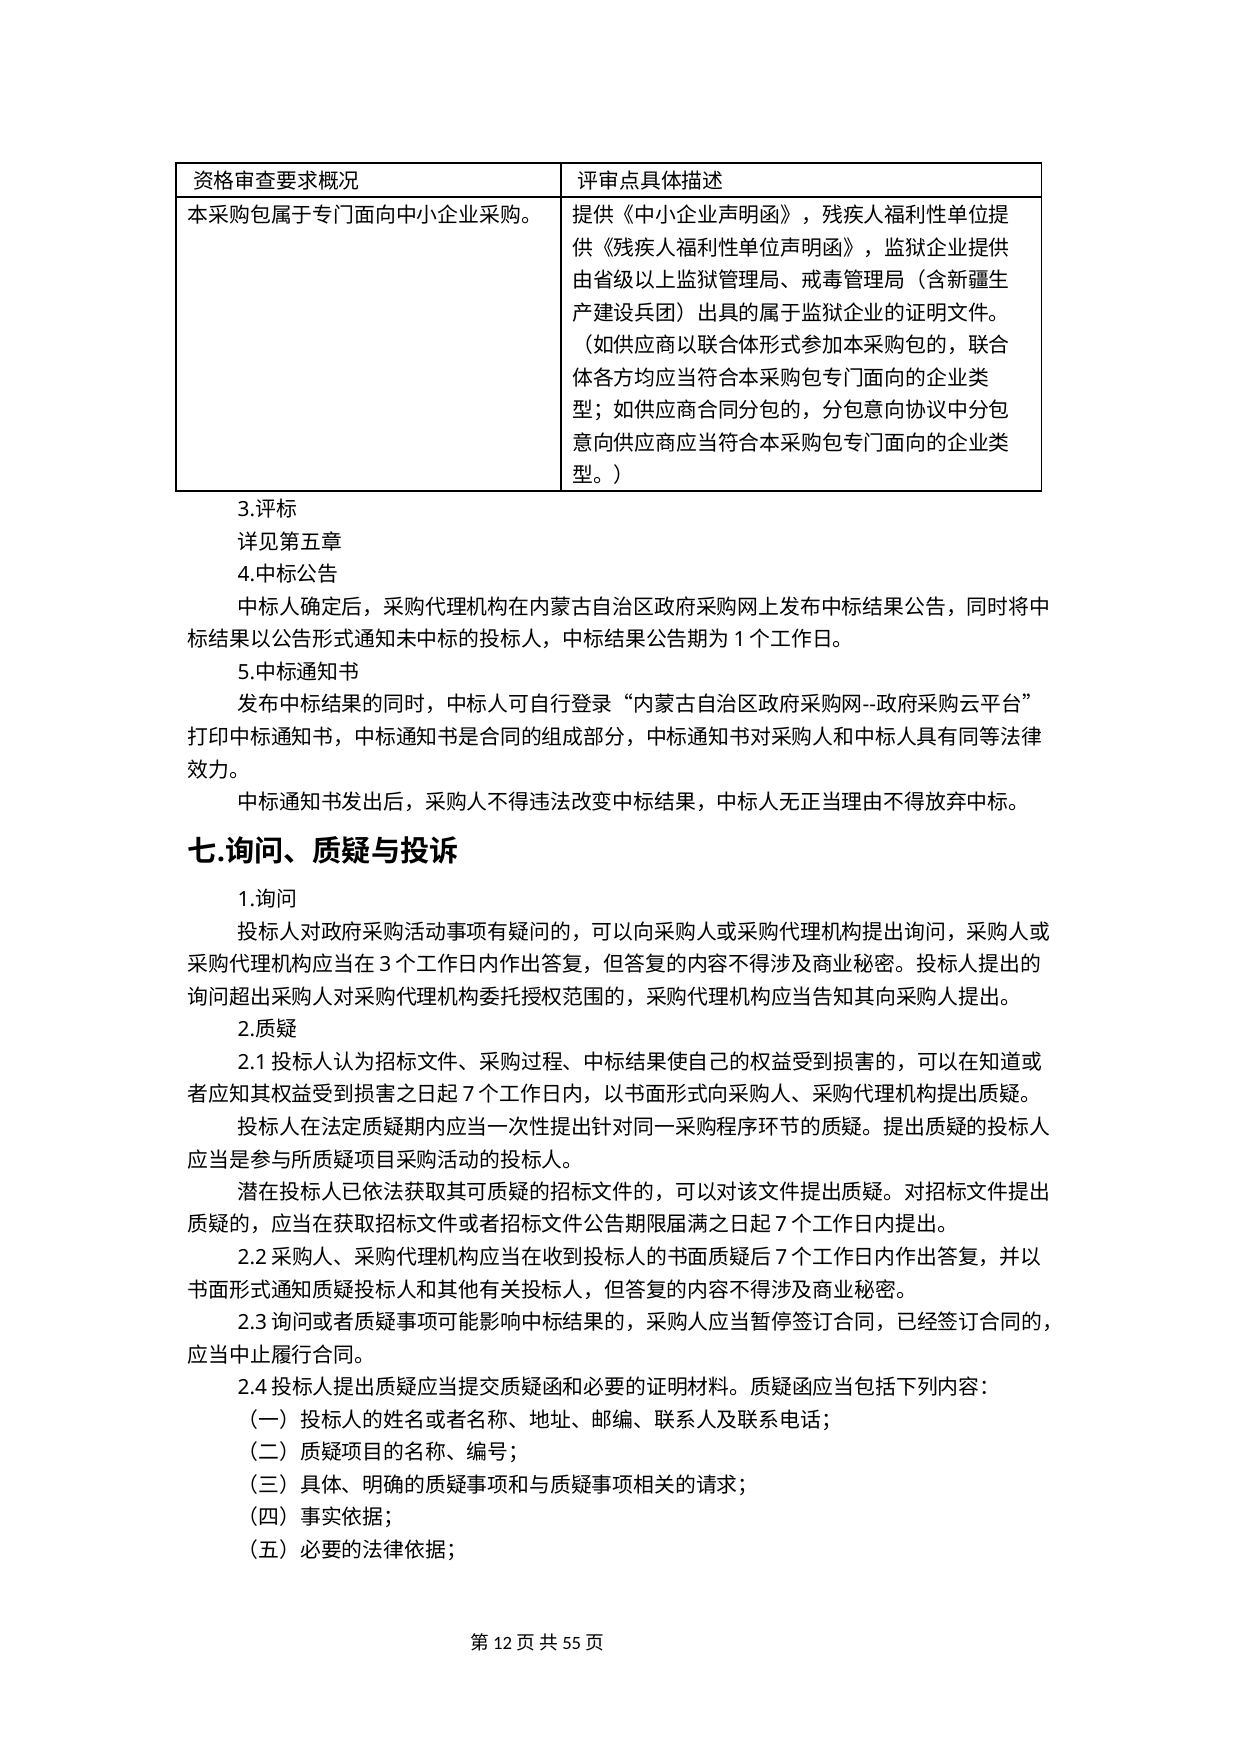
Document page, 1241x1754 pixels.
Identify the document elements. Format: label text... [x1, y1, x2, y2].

text 2.4投标人提出质疑应当提交质疑函和必要的证明材料。质疑函应当包括下列内容： [187, 1369, 1053, 1402]
table_cell 本采购包属于专门面向中小企业采购。 [177, 198, 560, 490]
text （一）投标人的姓名或者名称、地址、邮编、联系人及联系电话； [187, 1402, 1053, 1434]
text 2.质疑 [187, 1012, 1053, 1044]
text （五）必要的法律依据； [187, 1532, 1053, 1564]
text 投标人在法定质疑期内应当一次性提出针对同一采购程序环节的质疑。提出质疑的投标人应当是参与所质疑项目采购活动的投标人。 [187, 1109, 1053, 1174]
table_header 评审点具体描述 [562, 164, 1041, 196]
text 潜在投标人已依法获取其可质疑的招标文件的，可以对该文件提出质疑。对招标文件提出质疑的，应当在获取招标文件或者招标文件公告期限届满之日起7个工作日内提出。 [187, 1174, 1053, 1239]
text 3.评标 [187, 492, 1053, 524]
text 2.3询问或者质疑事项可能影响中标结果的，采购人应当暂停签订合同，已经签订合同的，应当中止履行合同。 [187, 1304, 1053, 1369]
text 中标人确定后，采购代理机构在内蒙古自治区政府采购网上发布中标结果公告，同时将中标结果以公告形式通知未中标的投标人，中标结果公告期为1个工作日。 [187, 589, 1053, 654]
text 1.询问 [187, 882, 1053, 914]
text （二）质疑项目的名称、编号； [187, 1434, 1053, 1467]
text 5.中标通知书 [187, 654, 1053, 687]
table_cell 提供《中小企业声明函》，残疾人福利性单位提供《残疾人福利性单位声明函》，监狱企业提供由省级以上监狱管理局、戒毒管理局（含新疆生产建设兵团）出具的属于监狱企业的证明文件。（如供应商以联合体形式参加本采购包的，联合体各方均应当符合本采购包专门面向的企业类型；如供应商合同分包的，分包意向协议中分包意向供应商应当符合本采购包专门面向的企业类型。） [562, 198, 1041, 490]
text 2.2采购人、采购代理机构应当在收到投标人的书面质疑后7个工作日内作出答复，并以书面形式通知质疑投标人和其他有关投标人，但答复的内容不得涉及商业秘密。 [187, 1239, 1053, 1304]
text 投标人对政府采购活动事项有疑问的，可以向采购人或采购代理机构提出询问，采购人或采购代理机构应当在3个工作日内作出答复，但答复的内容不得涉及商业秘密。投标人提出的询问超出采购人对采购代理机构委托授权范围的，采购代理机构应当告知其向采购人提出。 [187, 914, 1053, 1012]
text 发布中标结果的同时，中标人可自行登录“内蒙古自治区政府采购网--政府采购云平台”打印中标通知书，中标通知书是合同的组成部分，中标通知书对采购人和中标人具有同等法律效力。 [187, 687, 1053, 784]
text 4.中标公告 [187, 557, 1053, 589]
table_header 资格审查要求概况 [177, 164, 560, 196]
text 详见第五章 [187, 524, 1053, 557]
text 2.1投标人认为招标文件、采购过程、中标结果使自己的权益受到损害的，可以在知道或者应知其权益受到损害之日起7个工作日内，以书面形式向采购人、采购代理机构提出质疑。 [187, 1044, 1053, 1109]
text （四）事实依据； [187, 1499, 1053, 1532]
text 七.询问、质疑与投诉 [187, 817, 1053, 882]
text （三）具体、明确的质疑事项和与质疑事项相关的请求； [187, 1467, 1053, 1499]
text 中标通知书发出后，采购人不得违法改变中标结果，中标人无正当理由不得放弃中标。 [187, 784, 1053, 817]
